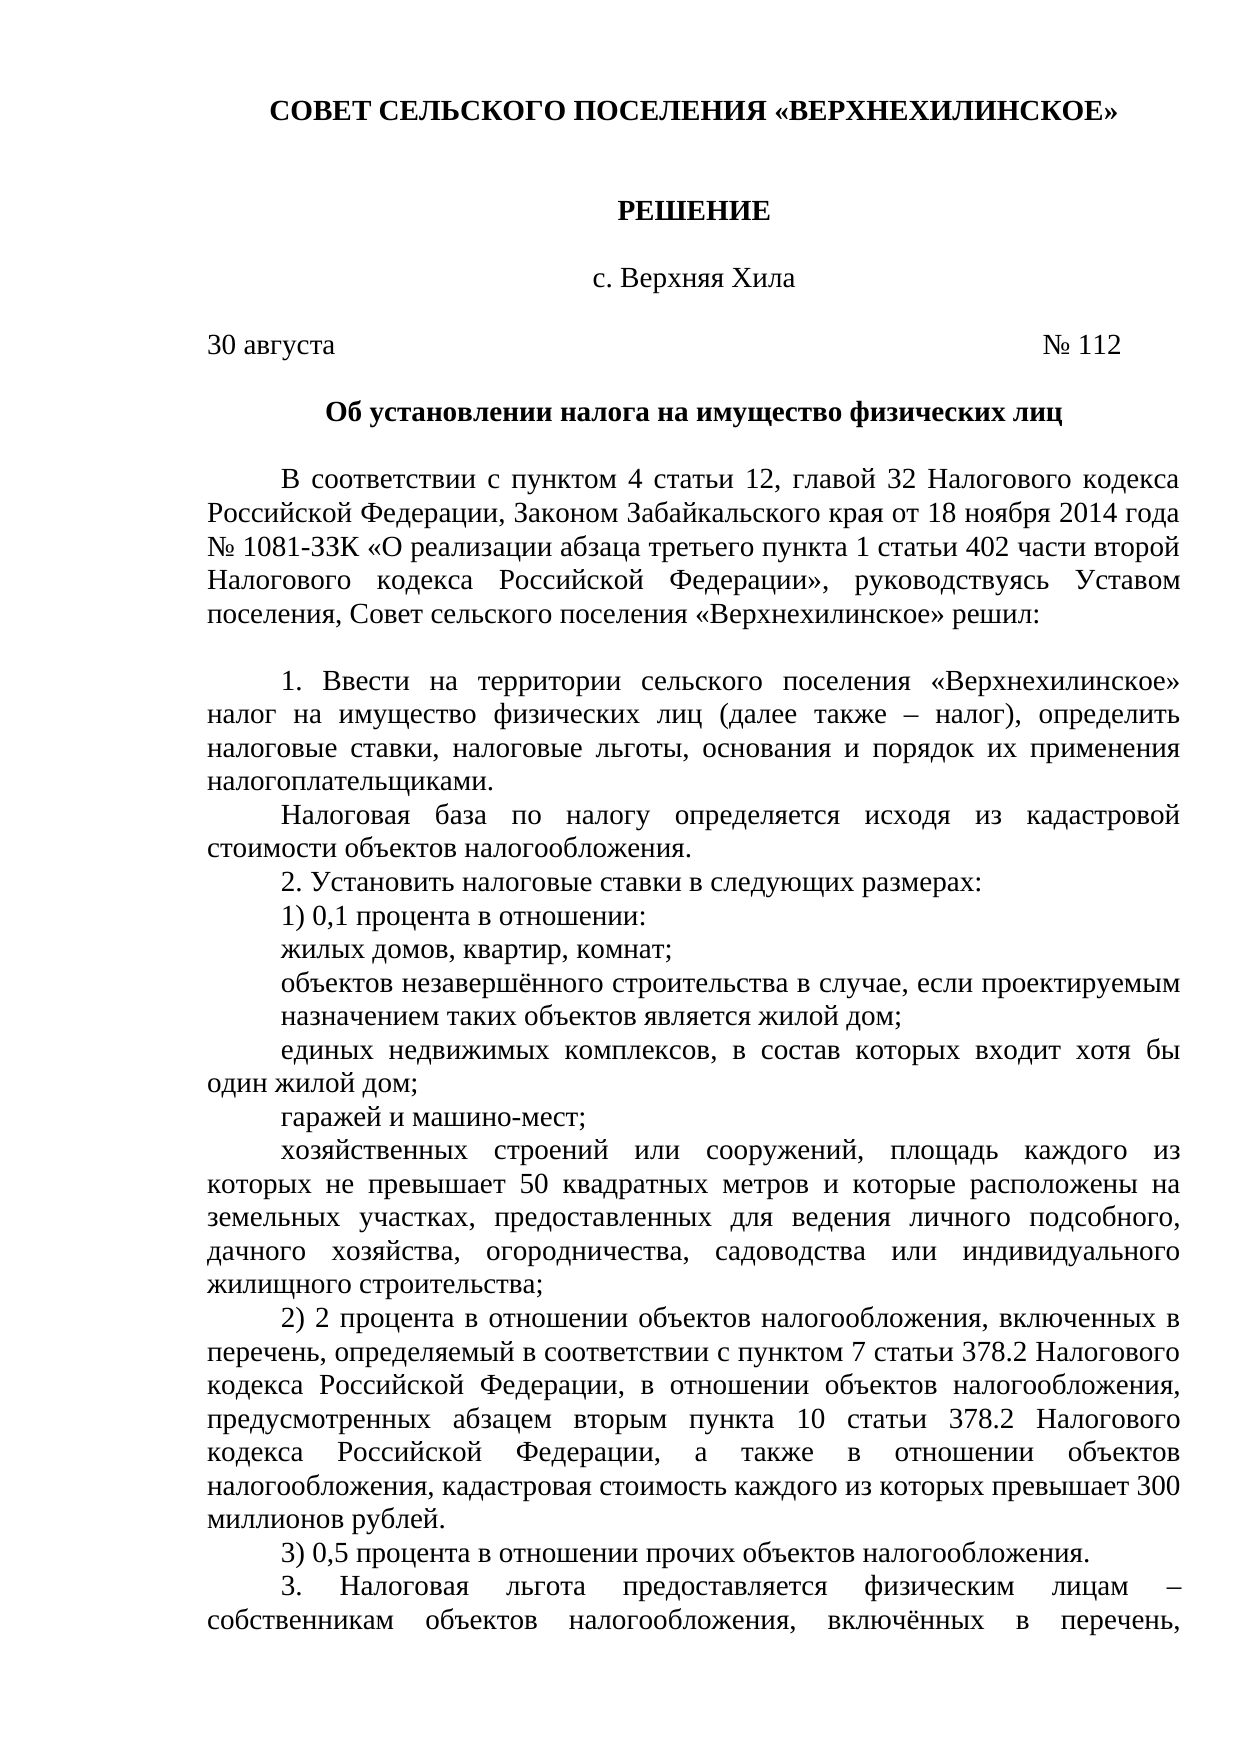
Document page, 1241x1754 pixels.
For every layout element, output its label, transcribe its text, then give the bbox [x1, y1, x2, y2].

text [207, 1568, 1181, 1636]
text РЕШЕНИЕ [207, 193, 1181, 227]
text с. Верхняя Хила [207, 260, 1181, 294]
text 30 августа № 112 [207, 327, 1181, 361]
text 2) 2 процента в отношении объектов налогообложения, включенных в перечень, определяемый в соответствии с пунктом 7 статьи 378.2 Налогового кодекса Российской Федерации, в отношении объектов налогообложения, предусмотренных абзацем вторым пункта 10 статьи 378.2 Налогового кодекса Российской Федерации, а также в отношении объектов налогообложения, кадастровая стоимость каждого из которых превышает 300 миллионов рублей. [207, 1300, 1181, 1535]
text 1. Ввести на территории сельского поселения «Верхнехилинское» налог на имущество физических лиц (далее также – налог), определить налоговые ставки, налоговые льготы, основания и порядок их применения налогоплательщиками. [207, 663, 1181, 797]
text объектов незавершённого строительства в случае, если проектируемым назначением таких объектов является жилой дом; [281, 965, 1181, 1032]
text 1) 0,1 процента в отношении: [207, 898, 1181, 931]
text хозяйственных строений или сооружений, площадь каждого из которых не превышает 50 квадратных метров и которые расположены на земельных участках, предоставленных для ведения личного подсобного, дачного хозяйства, огородничества, садоводства или индивидуального жилищного строительства; [207, 1132, 1181, 1300]
text 2. Установить налоговые ставки в следующих размерах: [207, 864, 1181, 898]
text жилых домов, квартир, комнат; [207, 931, 1181, 965]
text единых недвижимых комплексов, в состав которых входит хотя бы один жилой дом; [207, 1032, 1181, 1099]
text 3) 0,5 процента в отношении прочих объектов налогообложения. [207, 1535, 1181, 1568]
text СОВЕТ СЕЛЬСКОГО ПОСЕЛЕНИЯ «ВЕРХНЕХИЛИНСКОЕ» [207, 93, 1181, 126]
text Об установлении налога на имущество физических лиц [207, 394, 1181, 428]
text гаражей и машино-мест; [207, 1099, 1181, 1132]
text В соответствии с пунктом 4 статьи 12, главой 32 Налогового кодекса Российской Федерации, Законом Забайкальского края от 18 ноября 2014 года № 1081-ЗЗК «О реализации абзаца третьего пункта 1 статьи 402 части второй Налогового кодекса Российской Федерации», руководствуясь Уставом поселения, Совет сельского поселения «Верхнехилинское» решил: [207, 462, 1181, 629]
text Налоговая база по налогу определяется исходя из кадастровой стоимости объектов налогообложения. [207, 797, 1181, 864]
